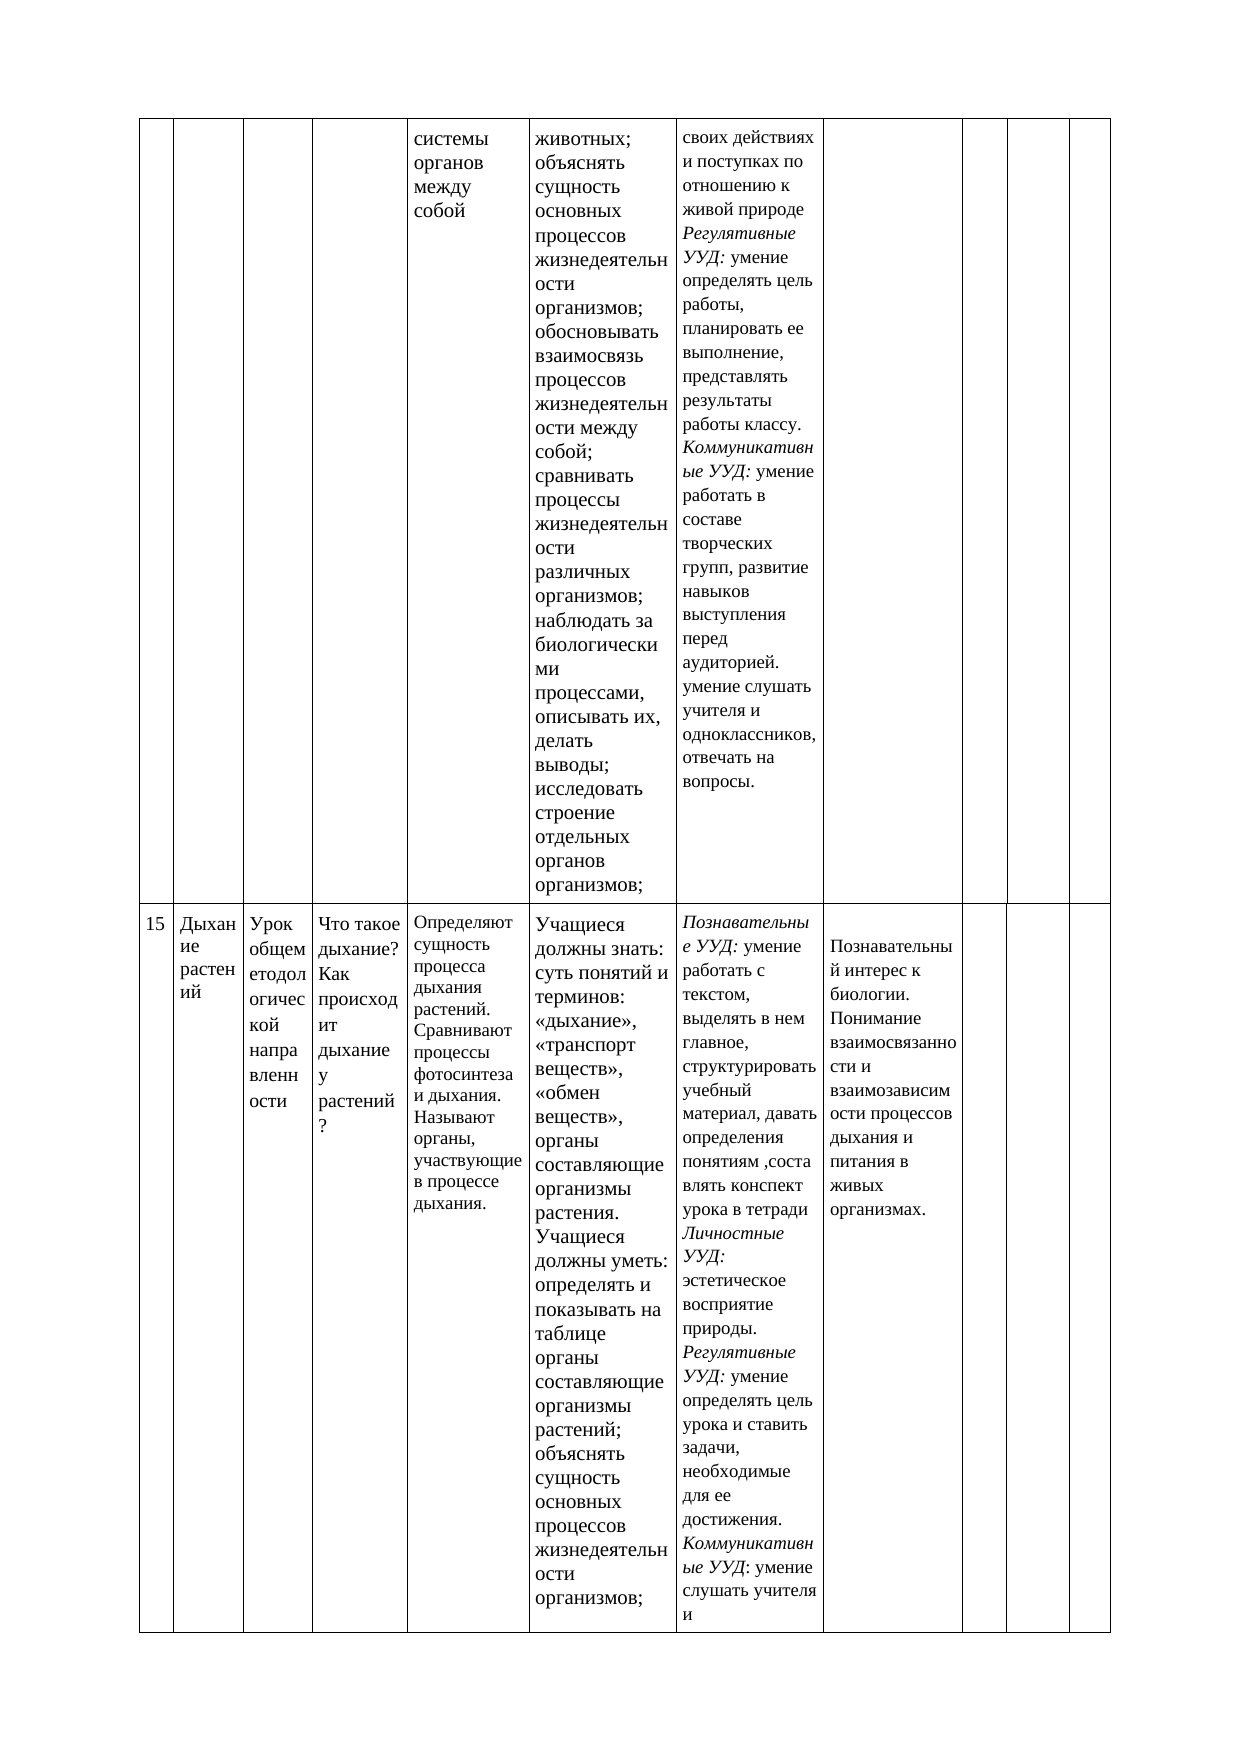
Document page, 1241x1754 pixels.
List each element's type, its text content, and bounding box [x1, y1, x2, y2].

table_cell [530, 904, 676, 1632]
table_cell [1008, 119, 1069, 903]
table_cell 14 [140, 119, 173, 903]
table_cell [1070, 119, 1110, 903]
table_cell 15 [140, 904, 173, 1632]
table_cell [677, 119, 823, 903]
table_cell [408, 904, 529, 1632]
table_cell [244, 119, 312, 903]
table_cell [677, 904, 823, 1632]
table_cell [1007, 904, 1069, 1632]
table_cell Дыхание растений [174, 904, 243, 1632]
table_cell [824, 119, 962, 903]
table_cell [824, 904, 962, 1632]
table_cell [1070, 904, 1110, 1632]
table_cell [174, 119, 243, 903]
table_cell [408, 119, 529, 903]
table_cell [313, 119, 407, 903]
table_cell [530, 119, 676, 903]
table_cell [313, 904, 407, 1632]
table_cell [963, 119, 1007, 903]
table_cell [963, 904, 1006, 1632]
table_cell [244, 904, 312, 1632]
